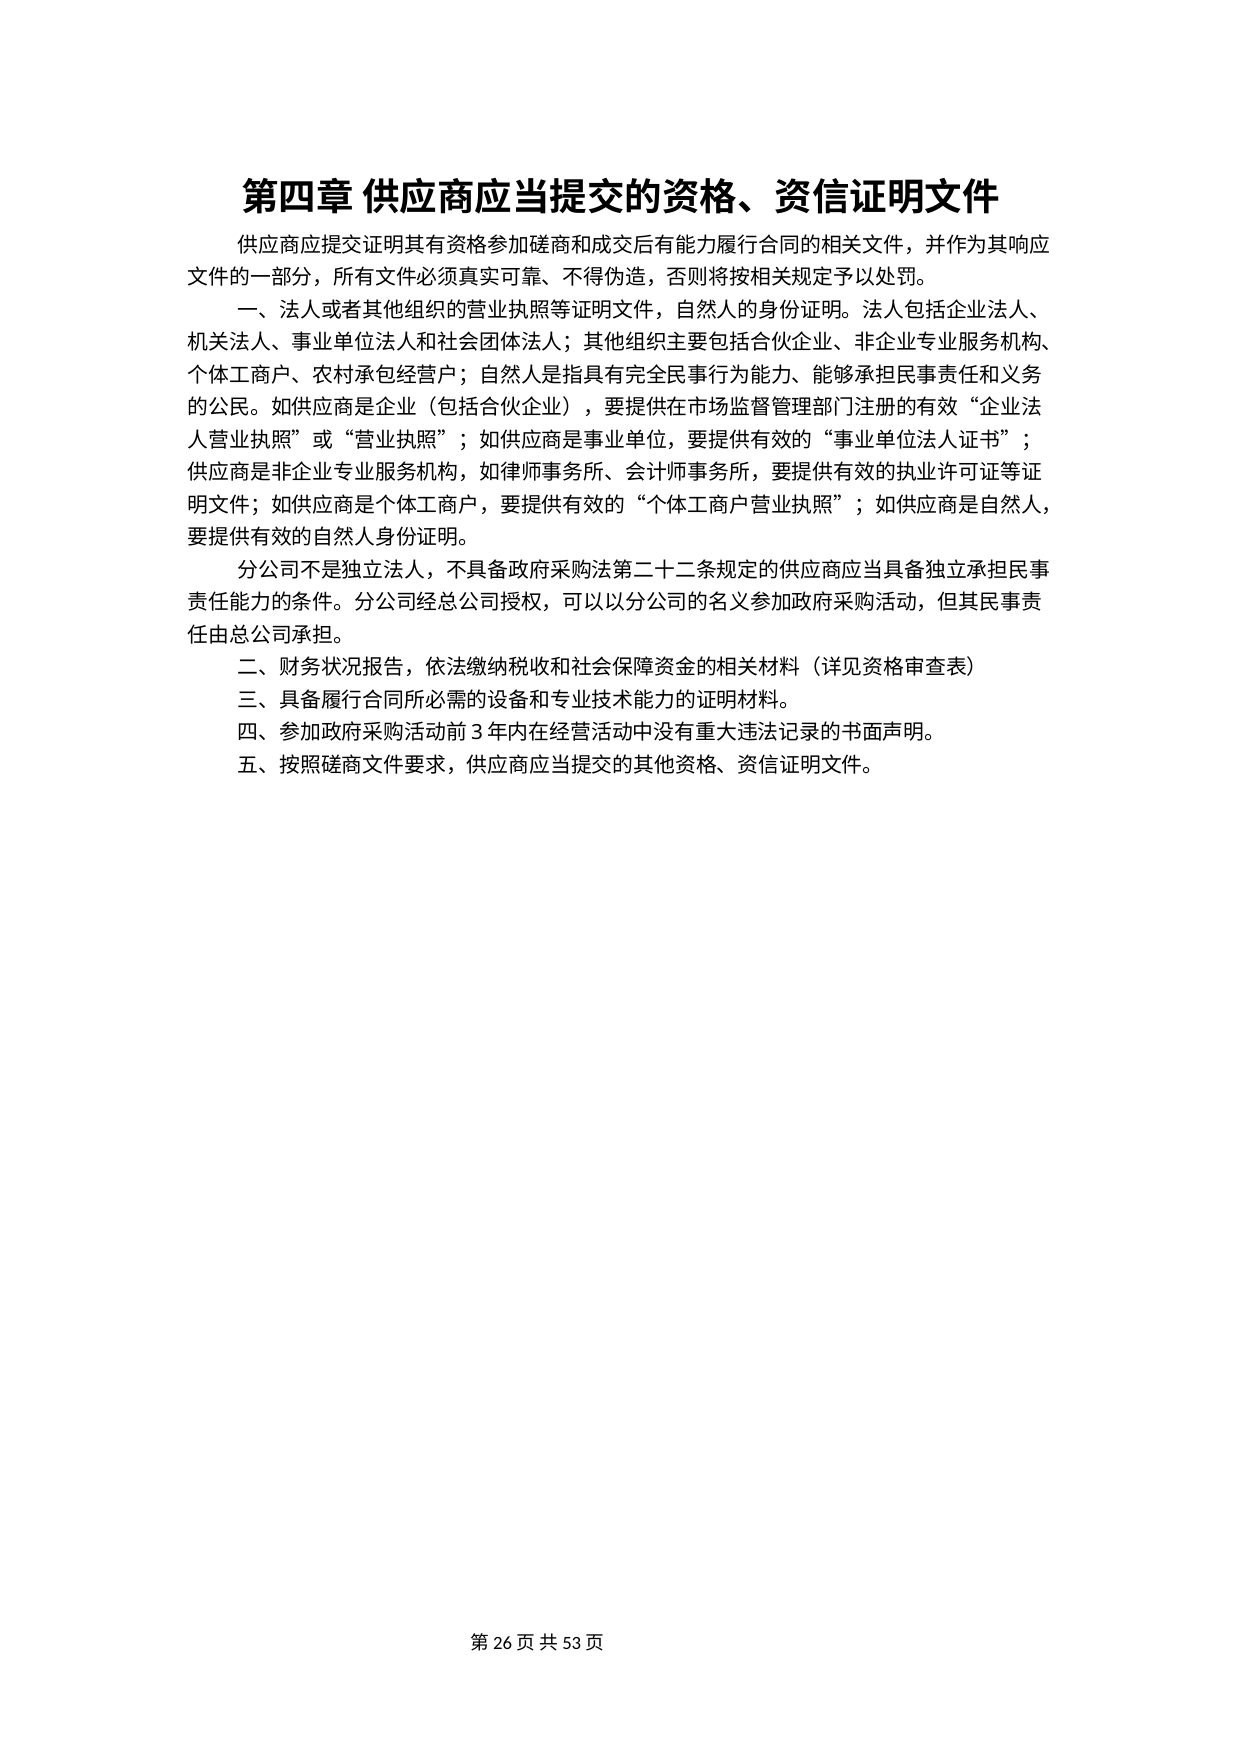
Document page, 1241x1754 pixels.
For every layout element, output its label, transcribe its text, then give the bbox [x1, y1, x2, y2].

text 分公司不是独立法人，不具备政府采购法第二十二条规定的供应商应当具备独立承担民事责任能力的条件。分公司经总公司授权，可以以分公司的名义参加政府采购活动，但其民事责任由总公司承担。 [187, 552, 1053, 649]
text 供应商应提交证明其有资格参加磋商和成交后有能力履行合同的相关文件，并作为其响应文件的一部分，所有文件必须真实可靠、不得伪造，否则将按相关规定予以处罚。 [187, 227, 1053, 292]
text 五、按照磋商文件要求，供应商应当提交的其他资格、资信证明文件。 [187, 747, 1053, 779]
text 四、参加政府采购活动前3年内在经营活动中没有重大违法记录的书面声明。 [187, 714, 1053, 747]
text 第四章 供应商应当提交的资格、资信证明文件 [187, 162, 1053, 227]
text 一、法人或者其他组织的营业执照等证明文件，自然人的身份证明。法人包括企业法人、机关法人、事业单位法人和社会团体法人；其他组织主要包括合伙企业、非企业专业服务机构、个体工商户、农村承包经营户；自然人是指具有完全民事行为能力、能够承担民事责任和义务的公民。如供应商是企业（包括合伙企业），要提供在市场监督管理部门注册的有效“企业法人营业执照”或“营业执照”；如供应商是事业单位，要提供有效的“事业单位法人证书”；供应商是非企业专业服务机构，如律师事务所、会计师事务所，要提供有效的执业许可证等证明文件；如供应商是个体工商户，要提供有效的“个体工商户营业执照”；如供应商是自然人，要提供有效的自然人身份证明。 [187, 292, 1053, 552]
text 三、具备履行合同所必需的设备和专业技术能力的证明材料。 [187, 682, 1053, 714]
text 二、财务状况报告，依法缴纳税收和社会保障资金的相关材料（详见资格审查表） [187, 649, 1053, 682]
